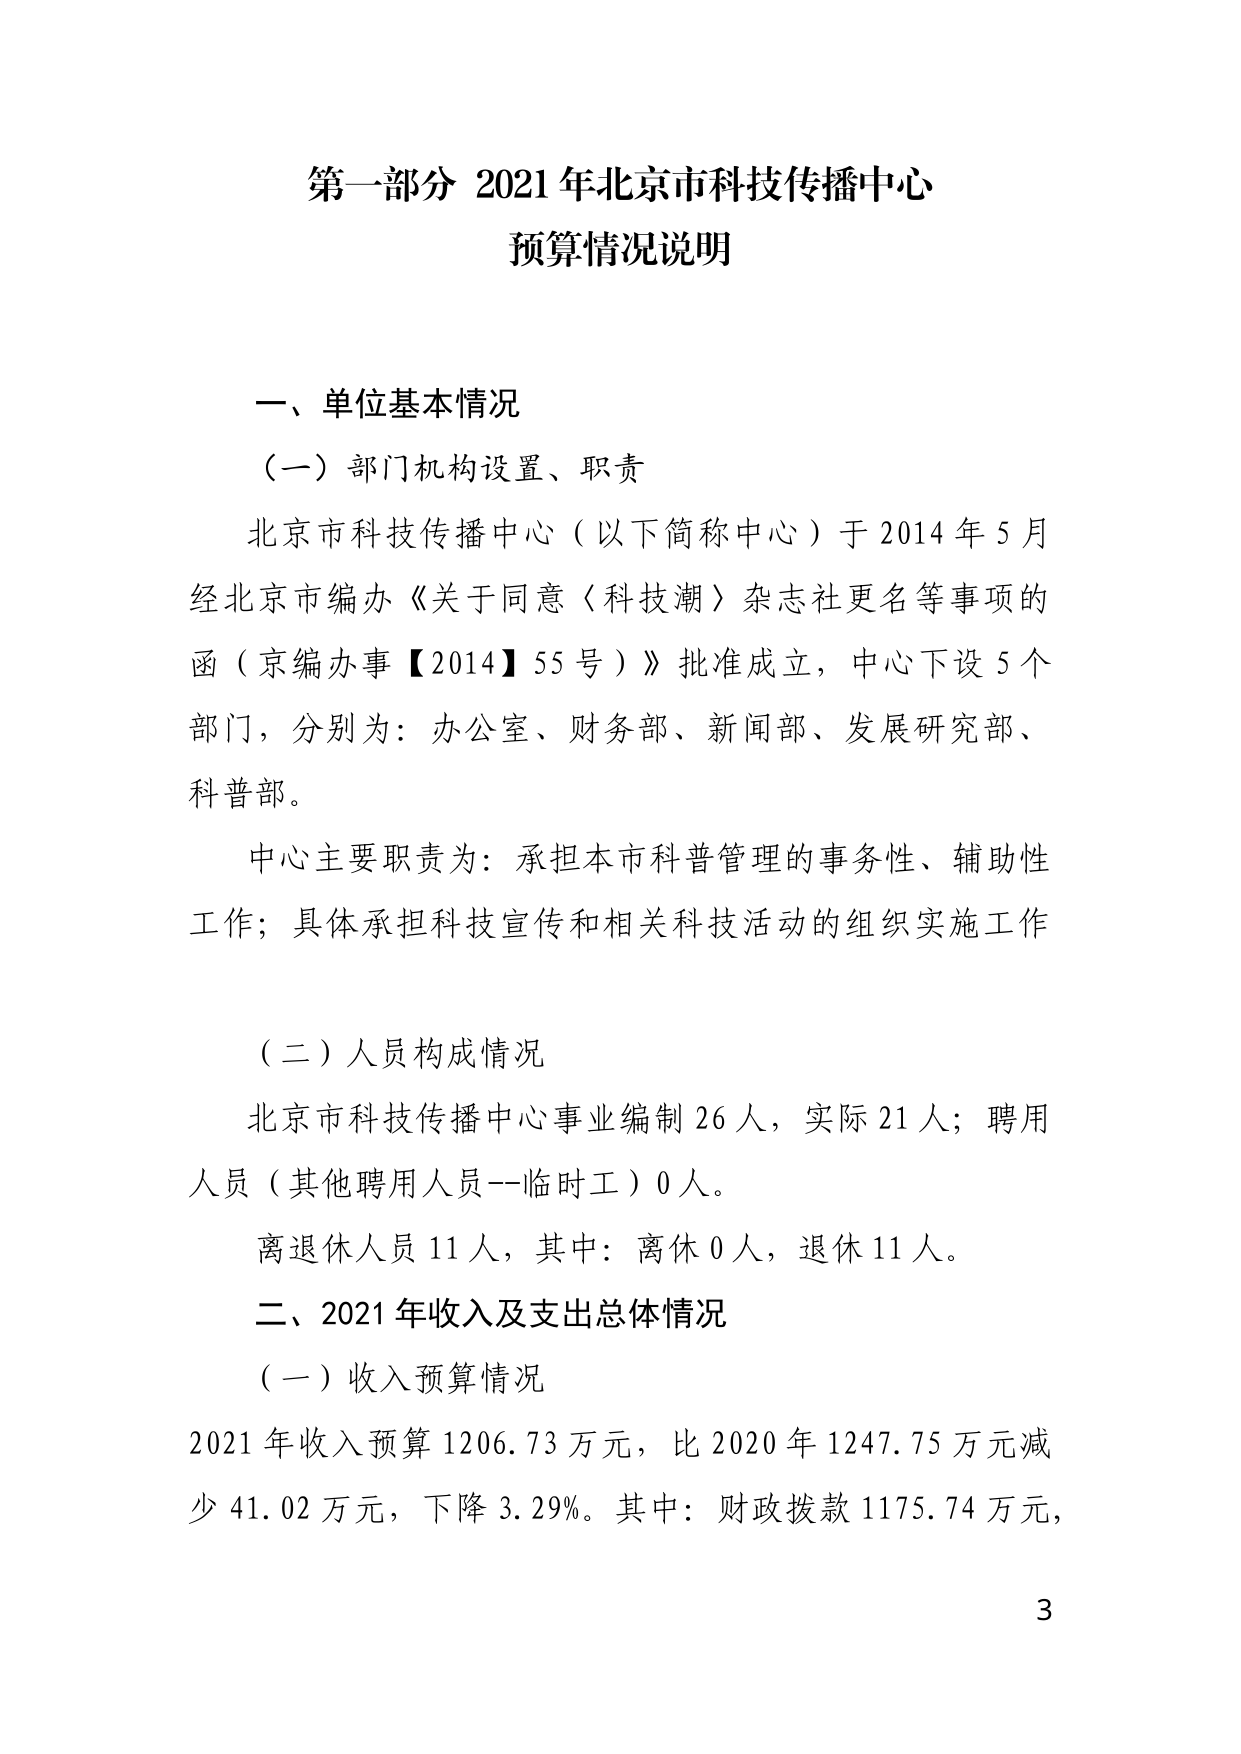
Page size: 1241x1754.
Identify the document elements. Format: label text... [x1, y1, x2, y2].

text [187, 1409, 1053, 1539]
text 预算情况说明 [187, 220, 1053, 285]
text 离退休人员11人，其中：离休0人，退休11人。 [187, 1214, 1053, 1279]
text （二）人员构成情况 [187, 1019, 1053, 1084]
text 一、单位基本情况 [187, 369, 1053, 434]
text （一）部门机构设置、职责 [187, 434, 1053, 499]
text 中心主要职责为：承担本市科普管理的事务性、辅助性工作；具体承担科技宣传和相关科技活动的组织实施工作。 [187, 824, 1053, 1019]
text 北京市科技传播中心（以下简称中心）于2014年5月经北京市编办《关于同意〈科技潮〉杂志社更名等事项的函（京编办事【2014】55号）》批准成立，中心下设5个部门，分别为：办公室、财务部、新闻部、发展研究部、科普部。 [187, 499, 1053, 824]
text 第一部分 2021年北京市科技传播中心 [187, 155, 1053, 220]
text 北京市科技传播中心事业编制26人，实际21人；聘用人员（其他聘用人员--临时工）0人。 [187, 1084, 1053, 1214]
text 二、2021年收入及支出总体情况 [187, 1279, 1053, 1344]
text （一）收入预算情况 [187, 1344, 1053, 1409]
